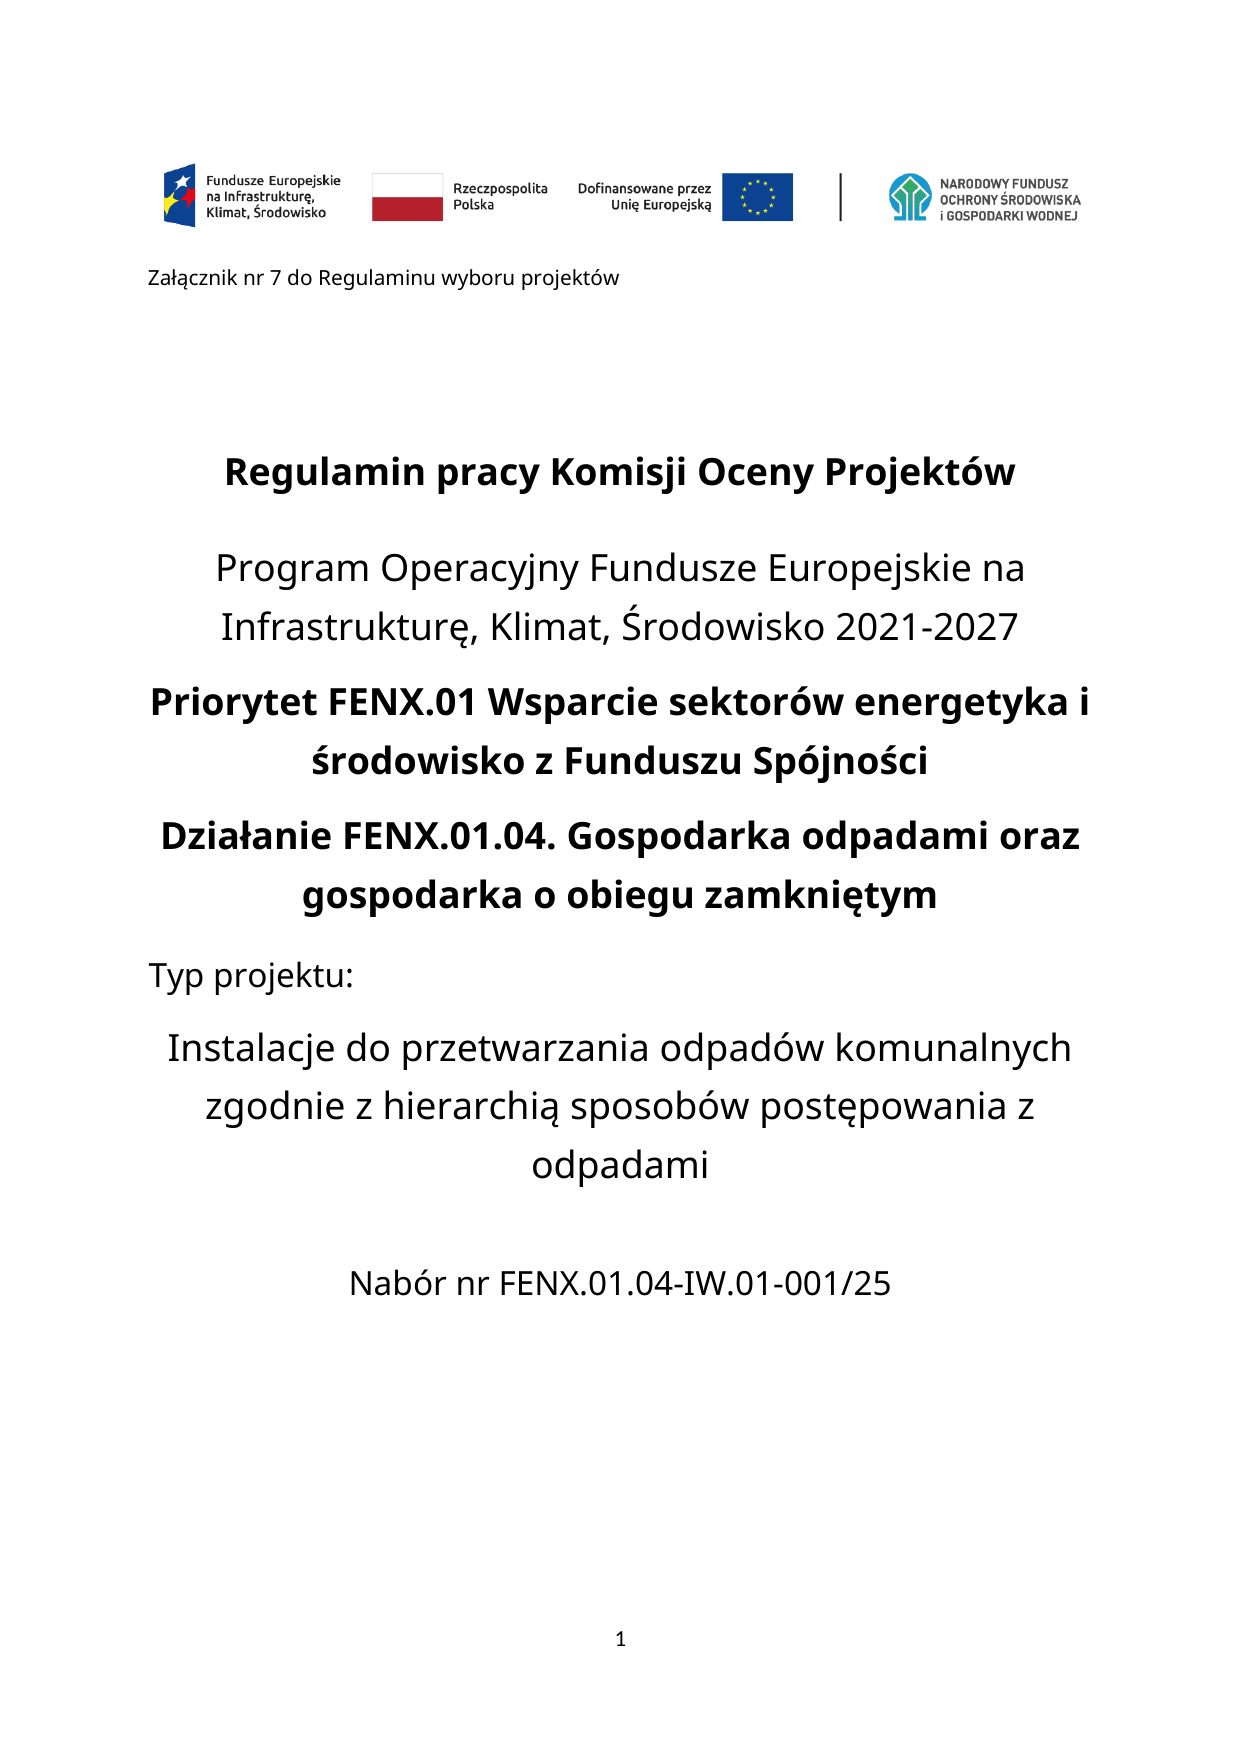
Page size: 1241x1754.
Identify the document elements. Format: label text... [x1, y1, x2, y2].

picture [147, 147, 1093, 243]
text Regulamin pracy Komisji Oceny Projektów [148, 446, 1093, 497]
text Program Operacyjny Fundusze Europejskie na Infrastrukturę, Klimat, Środowisko 2021-2027 [148, 542, 1093, 651]
text Nabór nr FENX.01.04-IW.01-001/25 [148, 1259, 1093, 1305]
text Instalacje do przetwarzania odpadów komunalnych zgodnie z hierarchią sposobów postępowania z odpadami [148, 1021, 1093, 1189]
text Działanie FENX.01.04. Gospodarka odpadami oraz gospodarka o obiegu zamkniętym [148, 810, 1093, 919]
text Załącznik nr 7 do Regulaminu wyboru projektów [148, 263, 1093, 291]
text Priorytet FENX.01 Wsparcie sektorów energetyka i środowisko z Funduszu Spójności [148, 676, 1093, 785]
text Typ projektu: [148, 952, 1093, 997]
